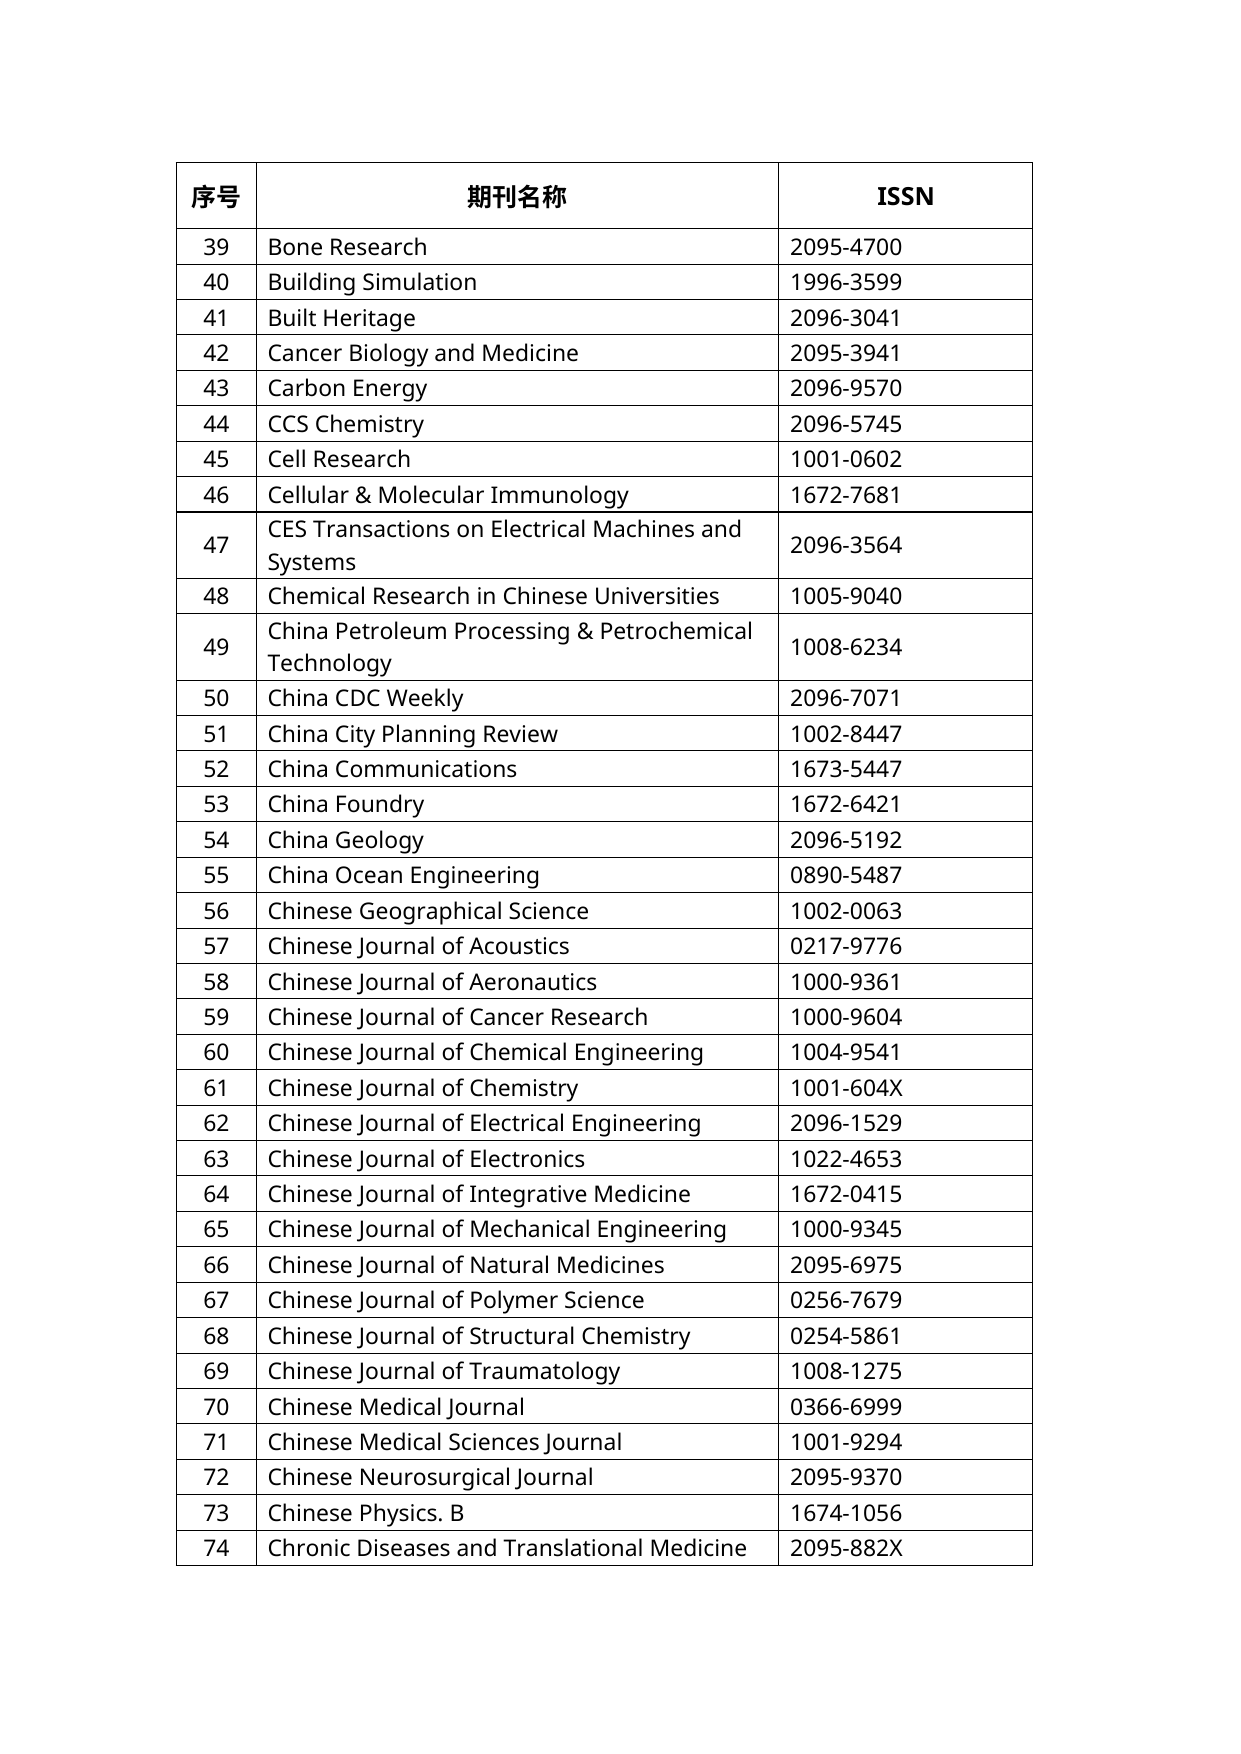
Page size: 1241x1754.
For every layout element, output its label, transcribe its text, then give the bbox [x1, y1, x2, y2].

table_cell Chinese Geographical Science [257, 893, 778, 927]
table_cell 60 [177, 1035, 256, 1069]
table_cell 52 [177, 751, 256, 786]
table_cell CCS Chemistry [257, 406, 778, 441]
table_cell CES Transactions on Electrical Machines and Systems [257, 513, 778, 577]
table_cell 55 [177, 858, 256, 892]
table_cell 72 [177, 1460, 256, 1494]
table_cell 2095-882X [779, 1531, 1032, 1565]
table_cell Chinese Journal of Structural Chemistry [257, 1318, 778, 1352]
table_cell 49 [177, 614, 256, 679]
table_cell 44 [177, 406, 256, 441]
table_cell Chinese Journal of Natural Medicines [257, 1247, 778, 1282]
table_cell 2095-9370 [779, 1460, 1032, 1494]
table_cell 61 [177, 1070, 256, 1104]
table_cell 47 [177, 513, 256, 577]
table_cell 0254-5861 [779, 1318, 1032, 1352]
table_cell 1001-604X [779, 1070, 1032, 1104]
table_cell 1000-9345 [779, 1212, 1032, 1246]
table_cell 39 [177, 229, 256, 263]
table_cell Chemical Research in Chinese Universities [257, 579, 778, 613]
table_cell 2095-4700 [779, 229, 1032, 263]
table_cell 0256-7679 [779, 1283, 1032, 1317]
table_cell 2096-3041 [779, 300, 1032, 334]
table_cell 2096-3564 [779, 513, 1032, 577]
table_cell 70 [177, 1389, 256, 1423]
table_cell Cancer Biology and Medicine [257, 335, 778, 370]
table_cell 1008-6234 [779, 614, 1032, 679]
table_cell 51 [177, 716, 256, 750]
table_cell Chinese Journal of Acoustics [257, 929, 778, 963]
table_cell 66 [177, 1247, 256, 1282]
table_cell China Ocean Engineering [257, 858, 778, 892]
table_cell 74 [177, 1531, 256, 1565]
table_cell 2096-1529 [779, 1106, 1032, 1140]
table_cell Chinese Journal of Electrical Engineering [257, 1106, 778, 1140]
table_cell Chinese Physics. B [257, 1495, 778, 1529]
table_cell 1672-6421 [779, 787, 1032, 821]
table_cell Chinese Journal of Electronics [257, 1141, 778, 1175]
table_cell Chinese Journal of Integrative Medicine [257, 1176, 778, 1211]
table_cell 69 [177, 1354, 256, 1388]
table_cell 1674-1056 [779, 1495, 1032, 1529]
table_cell China Communications [257, 751, 778, 786]
table_cell Chronic Diseases and Translational Medicine [257, 1531, 778, 1565]
table_cell Bone Research [257, 229, 778, 263]
table_cell Chinese Neurosurgical Journal [257, 1460, 778, 1494]
table_cell 71 [177, 1424, 256, 1459]
table_cell 1001-9294 [779, 1424, 1032, 1459]
table_header 期刊名称 [257, 163, 778, 228]
table_cell 53 [177, 787, 256, 821]
table_cell 62 [177, 1106, 256, 1140]
table_cell 1022-4653 [779, 1141, 1032, 1175]
table_cell Chinese Journal of Polymer Science [257, 1283, 778, 1317]
table_cell China CDC Weekly [257, 681, 778, 715]
table_cell 1673-5447 [779, 751, 1032, 786]
table_cell China Petroleum Processing & Petrochemical Technology [257, 614, 778, 679]
table_cell 1000-9604 [779, 999, 1032, 1034]
table_cell 2096-7071 [779, 681, 1032, 715]
table_cell 73 [177, 1495, 256, 1529]
table_cell China City Planning Review [257, 716, 778, 750]
table_cell Built Heritage [257, 300, 778, 334]
table_cell 43 [177, 371, 256, 405]
table_cell Chinese Medical Sciences Journal [257, 1424, 778, 1459]
table_cell 1002-0063 [779, 893, 1032, 927]
table_cell 1002-8447 [779, 716, 1032, 750]
table_cell 2096-5745 [779, 406, 1032, 441]
table_cell 41 [177, 300, 256, 334]
table_cell Chinese Medical Journal [257, 1389, 778, 1423]
table_cell 1001-0602 [779, 442, 1032, 476]
table_cell 50 [177, 681, 256, 715]
table_cell Chinese Journal of Mechanical Engineering [257, 1212, 778, 1246]
table_cell 0890-5487 [779, 858, 1032, 892]
table_cell 0366-6999 [779, 1389, 1032, 1423]
table_cell 64 [177, 1176, 256, 1211]
table_cell 1004-9541 [779, 1035, 1032, 1069]
table_header ISSN [779, 163, 1032, 228]
table_cell 63 [177, 1141, 256, 1175]
table_cell 2095-6975 [779, 1247, 1032, 1282]
table_cell 1000-9361 [779, 964, 1032, 998]
table_cell 56 [177, 893, 256, 927]
table_cell Building Simulation [257, 265, 778, 299]
table_cell Chinese Journal of Cancer Research [257, 999, 778, 1034]
table_cell 48 [177, 579, 256, 613]
table_cell 65 [177, 1212, 256, 1246]
table_cell 40 [177, 265, 256, 299]
table_cell Chinese Journal of Chemical Engineering [257, 1035, 778, 1069]
table_cell 0217-9776 [779, 929, 1032, 963]
table_cell 1996-3599 [779, 265, 1032, 299]
table_cell Chinese Journal of Traumatology [257, 1354, 778, 1388]
table_cell 58 [177, 964, 256, 998]
table_cell 46 [177, 477, 256, 511]
table_cell Chinese Journal of Aeronautics [257, 964, 778, 998]
table_header 序号 [177, 163, 256, 228]
table_cell 42 [177, 335, 256, 370]
table_cell Cellular & Molecular Immunology [257, 477, 778, 511]
table_cell 68 [177, 1318, 256, 1352]
table_cell 67 [177, 1283, 256, 1317]
table_cell 57 [177, 929, 256, 963]
table_cell 45 [177, 442, 256, 476]
table_cell 1005-9040 [779, 579, 1032, 613]
table_cell China Geology [257, 822, 778, 857]
table_cell 54 [177, 822, 256, 857]
table_cell China Foundry [257, 787, 778, 821]
table_cell 2096-5192 [779, 822, 1032, 857]
table_cell Chinese Journal of Chemistry [257, 1070, 778, 1104]
table_cell 2096-9570 [779, 371, 1032, 405]
table_cell 2095-3941 [779, 335, 1032, 370]
table_cell 1672-7681 [779, 477, 1032, 511]
table_cell 1008-1275 [779, 1354, 1032, 1388]
table_cell 59 [177, 999, 256, 1034]
table_cell Cell Research [257, 442, 778, 476]
table_cell 1672-0415 [779, 1176, 1032, 1211]
table_cell Carbon Energy [257, 371, 778, 405]
